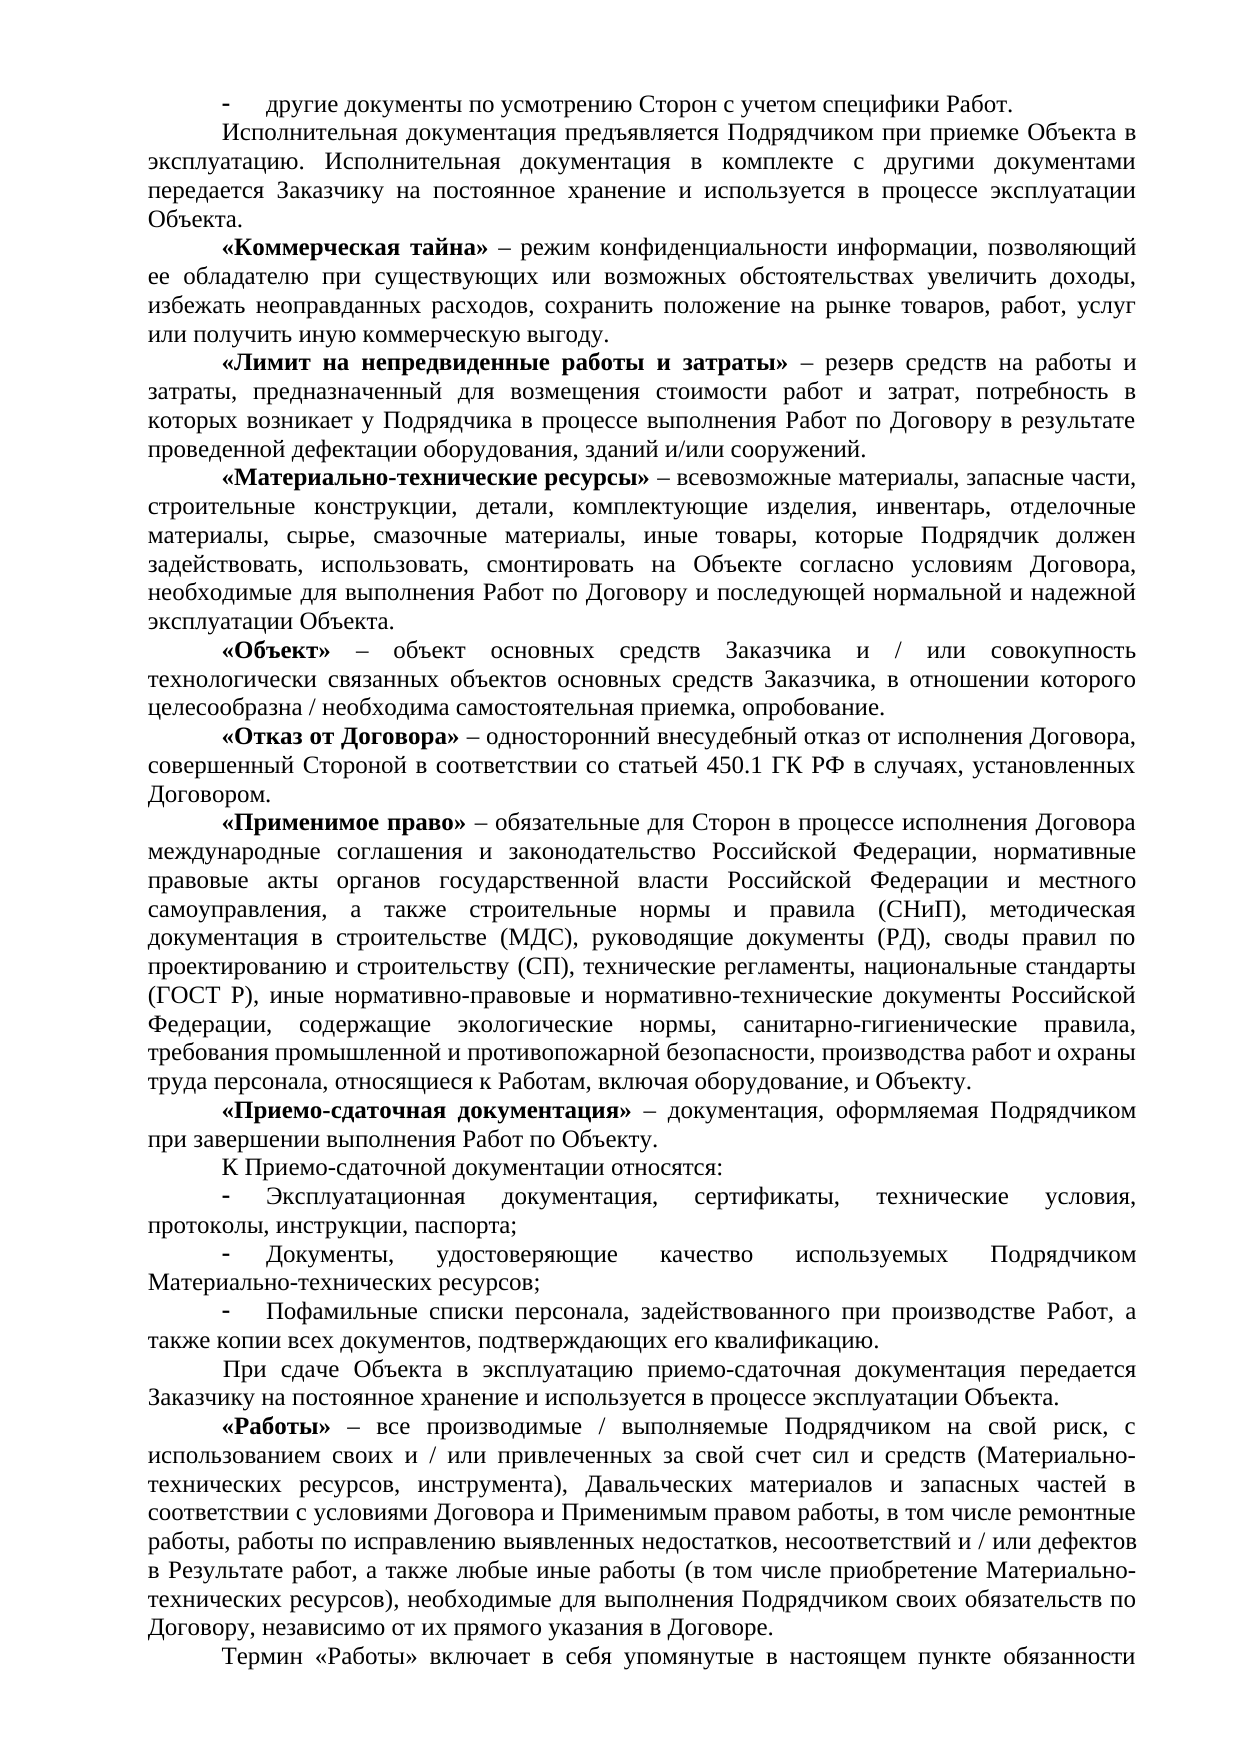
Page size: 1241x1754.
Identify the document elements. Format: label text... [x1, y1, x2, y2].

list «Коммерческая тайна» – режим конфиденциальности информации, позволяющий ее обладателю при существующих или возможных обстоятельствах увеличить доходы, избежать неоправданных расходов, сохранить положение на рынке товаров, работ, услуг или получить иную коммерческую выгоду. [148, 232, 1137, 347]
list Исполнительная документация предъявляется Подрядчиком при приемке Объекта в эксплуатацию. Исполнительная документация в комплекте с другими документами передается Заказчику на постоянное хранение и используется в процессе эксплуатации Объекта. [148, 117, 1137, 232]
list «Отказ от Договора» – односторонний внесудебный отказ от исполнения Договора, совершенный Стороной в соответствии со статьей 450.1 ГК РФ в случаях, установленных Договором. [148, 721, 1137, 807]
list Эксплуатационная документация, сертификаты, технические условия, протоколы, инструкции, паспорта; [148, 1181, 1137, 1239]
list Документы, удостоверяющие качество используемых Подрядчиком Материально-технических ресурсов; [148, 1239, 1137, 1296]
list «Объект» – объект основных средств Заказчика и / или совокупность технологически связанных объектов основных средств Заказчика, в отношении которого целесообразна / необходима самостоятельная приемка, опробование. [148, 635, 1137, 721]
list «Материально-технические ресурсы» – всевозможные материалы, запасные части, строительные конструкции, детали, комплектующие изделия, инвентарь, отделочные материалы, сырье, смазочные материалы, иные товары, которые Подрядчик должен задействовать, использовать, смонтировать на Объекте согласно условиям Договора, необходимые для выполнения Работ по Договору и последующей нормальной и надежной эксплуатации Объекта. [148, 462, 1137, 635]
list При сдаче Объекта в эксплуатацию приемо-сдаточная документация передается Заказчику на постоянное хранение и используется в процессе эксплуатации Объекта. [148, 1354, 1137, 1411]
list Пофамильные списки персонала, задействованного при производстве Работ, а также копии всех документов, подтверждающих его квалификацию. [148, 1296, 1137, 1354]
subtitle «Применимое право» – обязательные для Сторон в процессе исполнения Договора международные соглашения и законодательство Российской Федерации, нормативные правовые акты органов государственной власти Российской Федерации и местного самоуправления, а также строительные нормы и правила (СНиП), методическая документация в строительстве (МДС), руководящие документы (РД), своды правил по проектированию и строительству (СП), технические регламенты, национальные стандарты (ГОСТ Р), иные нормативно-правовые и нормативно-технические документы Российской Федерации, содержащие экологические нормы, санитарно-гигиенические правила, требования промышленной и противопожарной безопасности, производства работ и охраны труда персонала, относящиеся к Работам, включая оборудование, и Объекту. [148, 807, 1137, 1095]
list К Приемо-сдаточной документации относятся: [148, 1152, 1137, 1181]
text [148, 1641, 1137, 1670]
subtitle «Работы» – все производимые / выполняемые Подрядчиком на свой риск, с использованием своих и / или привлеченных за свой счет сил и средств (Материально-технических ресурсов, инструмента), Давальческих материалов и запасных частей в соответствии с условиями Договора и Применимым правом работы, в том числе ремонтные работы, работы по исправлению выявленных недостатков, несоответствий и / или дефектов в Результате работ, а также любые иные работы (в том числе приобретение Материально-технических ресурсов), необходимые для выполнения Подрядчиком своих обязательств по Договору, независимо от их прямого указания в Договоре. [148, 1411, 1137, 1641]
list «Лимит на непредвиденные работы и затраты» – резерв средств на работы и затраты, предназначенный для возмещения стоимости работ и затрат, потребность в которых возникает у Подрядчика в процессе выполнения Работ по Договору в результате проведенной дефектации оборудования, зданий и/или сооружений. [148, 347, 1137, 462]
list «Приемо-сдаточная документация» – документация, оформляемая Подрядчиком при завершении выполнения Работ по Объекту. [148, 1095, 1137, 1152]
list другие документы по усмотрению Сторон с учетом специфики Работ. [148, 89, 1137, 117]
